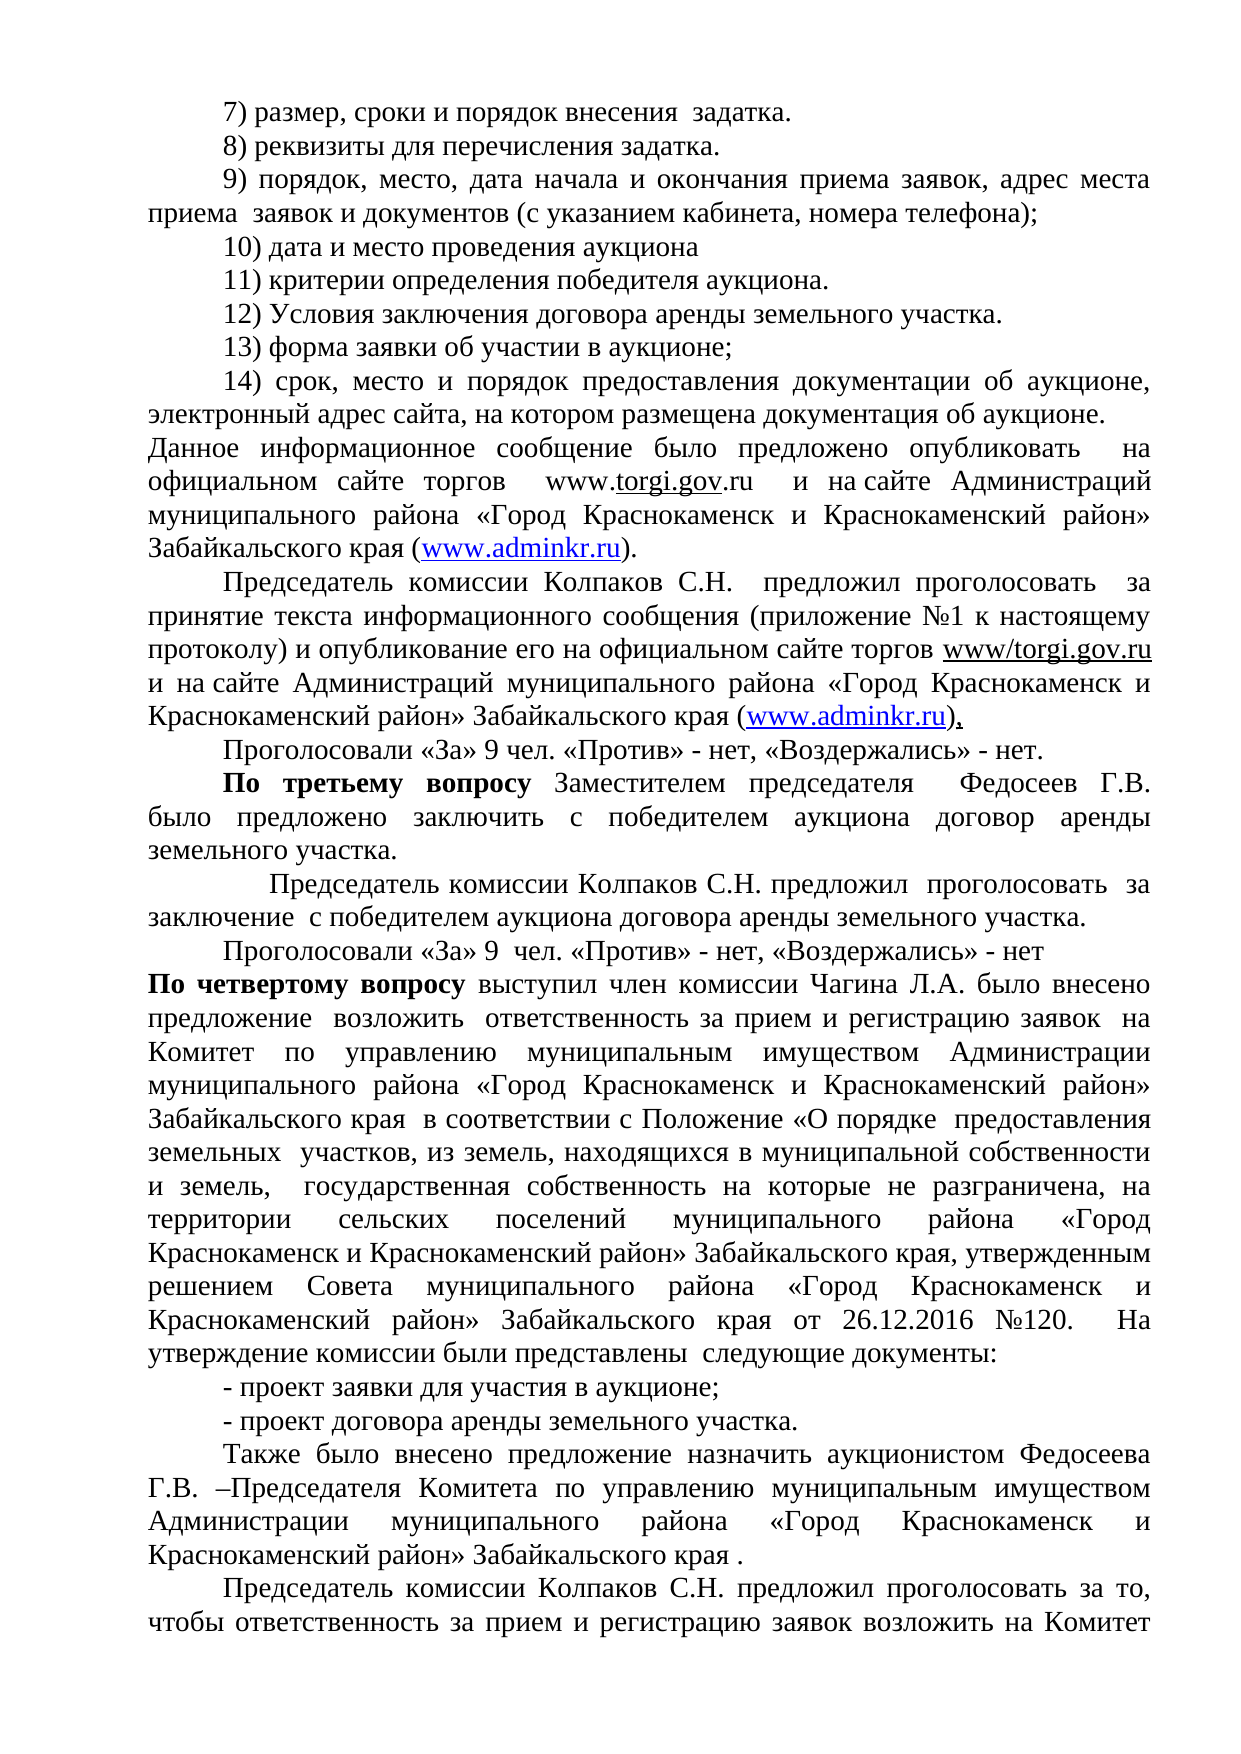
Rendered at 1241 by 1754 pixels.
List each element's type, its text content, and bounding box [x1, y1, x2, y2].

text 13) форма заявки об участии в аукционе; [148, 329, 1152, 363]
text 12) Условия заключения договора аренды земельного участка. [148, 296, 1152, 329]
text 7) размер, сроки и порядок внесения задатка. [148, 94, 1152, 128]
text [148, 1570, 1152, 1637]
text 8) реквизиты для перечисления задатка. [148, 128, 1152, 162]
text 9) порядок, место, дата начала и окончания приема заявок, адрес места приема заявок и документов (с указанием кабинета, номера телефона); [148, 162, 1152, 229]
text Проголосовали «За» 9 чел. «Против» - нет, «Воздержались» - нет [148, 933, 1152, 967]
text - проект заявки для участия в аукционе; [148, 1369, 1152, 1403]
text Проголосовали «За» 9 чел. «Против» - нет, «Воздержались» - нет. [148, 732, 1152, 765]
text Данное информационное сообщение было предложено опубликовать на официальном сайте торгов www.torgi.gov.ru и на сайте Администраций муниципального района «Город Краснокаменск и Краснокаменский район» Забайкальского края (www.adminkr.ru). [148, 430, 1152, 564]
text 14) срок, место и порядок предоставления документации об аукционе, электронный адрес сайта, на котором размещена документация об аукционе. [148, 363, 1152, 430]
text Председатель комиссии Колпаков С.Н. предложил проголосовать за заключение с победителем аукциона договора аренды земельного участка. [148, 866, 1152, 933]
text По четвертому вопросу выступил член комиссии Чагина Л.А. было внесено предложение возложить ответственность за прием и регистрацию заявок на Комитет по управлению муниципальным имуществом Администрации муниципального района «Город Краснокаменск и Краснокаменский район» Забайкальского края в соответствии с Положение «О порядке предоставления земельных участков, из земель, находящихся в муниципальной собственности и земель, государственная собственность на которые не разграничена, на территории сельских поселений муниципального района «Город Краснокаменск и Краснокаменский район» Забайкальского края, утвержденным решением Совета муниципального района «Город Краснокаменск и Краснокаменский район» Забайкальского края от 26.12.2016 №120. На утверждение комиссии были представлены следующие документы: [148, 967, 1152, 1369]
text - проект договора аренды земельного участка. [148, 1403, 1152, 1436]
text По третьему вопросу Заместителем председателя Федосеев Г.В. было предложено заключить с победителем аукциона договор аренды земельного участка. [148, 765, 1152, 866]
text 11) критерии определения победителя аукциона. [148, 262, 1152, 296]
text 10) дата и место проведения аукциона [148, 229, 1152, 262]
text Также было внесено предложение назначить аукционистом Федосеева Г.В. –Председателя Комитета по управлению муниципальным имуществом Администрации муниципального района «Город Краснокаменск и Краснокаменский район» Забайкальского края . [148, 1436, 1152, 1570]
text Председатель комиссии Колпаков С.Н. предложил проголосовать за принятие текста информационного сообщения (приложение №1 к настоящему протоколу) и опубликование его на официальном сайте торгов www/torgi.gov.ru и на сайте Администраций муниципального района «Город Краснокаменск и Краснокаменский район» Забайкальского края (www.adminkr.ru), [148, 564, 1152, 732]
